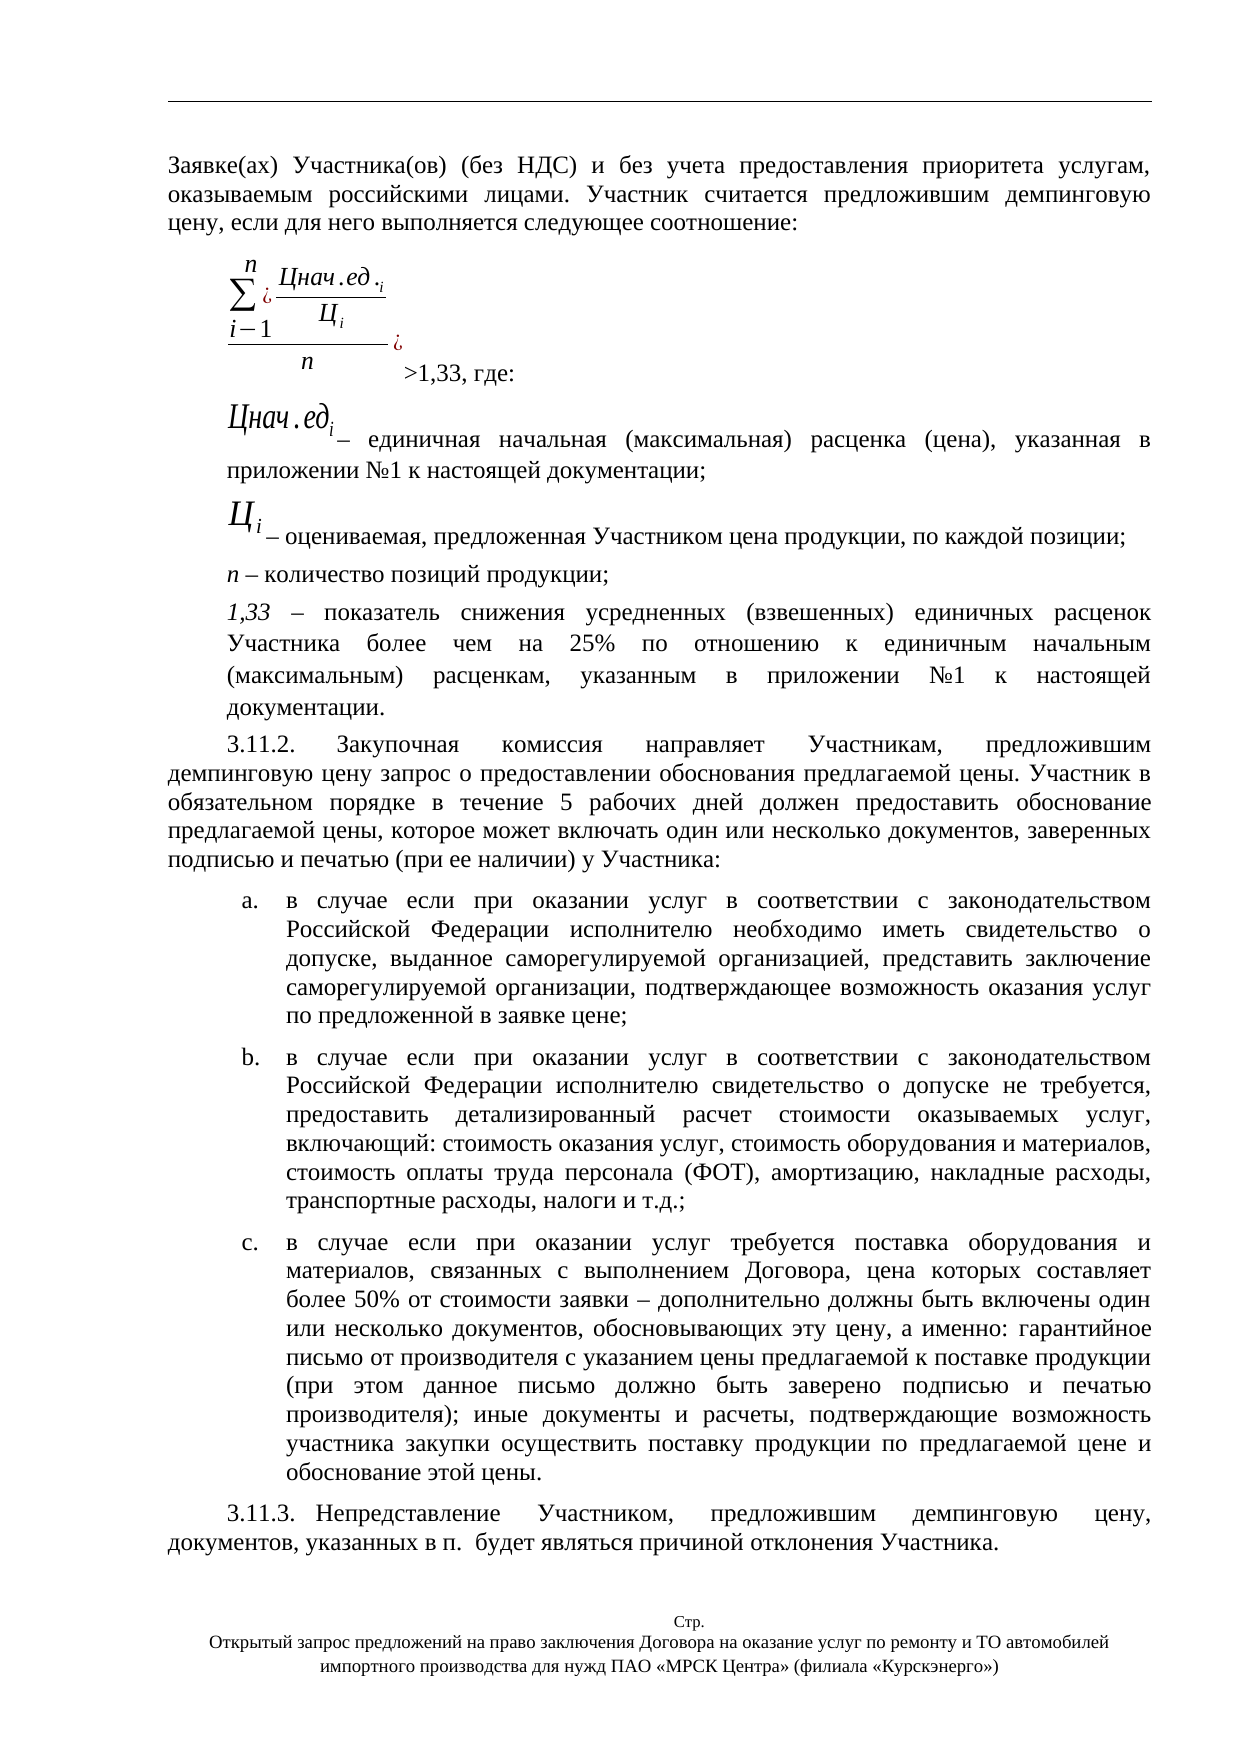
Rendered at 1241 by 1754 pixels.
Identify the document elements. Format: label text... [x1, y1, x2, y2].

subtitle n – количество позиций продукции; [227, 559, 1152, 588]
list Закупочная комиссия направляет Участникам, предложившим демпинговую цену запрос о предоставлении обоснования предлагаемой цены. Участник в обязательном порядке в течение 5 рабочих дней должен предоставить обоснование предлагаемой цены, которое может включать один или несколько документов, заверенных подписью и печатью (при ее наличии) у Участника: [168, 729, 1152, 873]
subtitle 1,33 – показатель снижения усредненных (взвешенных) единичных расценок Участника более чем на 25% по отношению к единичным начальным (максимальным) расценкам, указанным в приложении №1 к настоящей документации. [227, 597, 1152, 720]
list Непредставление Участником, предложившим демпинговую цену, документов, указанных в п. 3.11.2 будет являться причиной отклонения Участника. [168, 1498, 1152, 1556]
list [168, 150, 1152, 236]
subtitle – оцениваемая, предложенная Участником цена продукции, по каждой позиции; [227, 493, 1152, 550]
list в случае если при оказании услуг требуется поставка оборудования и материалов, связанных с выполнением Договора, цена которых составляет более 50% от стоимости заявки – дополнительно должны быть включены один или несколько документов, обосновывающих эту цену, а именно: гарантийное письмо от производителя с указанием цены предлагаемой к поставке продукции (при этом данное письмо должно быть заверено подписью и печатью производителя); иные документы и расчеты, подтверждающие возможность участника закупки осуществить поставку продукции по предлагаемой цене и обоснование этой цены. [241, 1227, 1152, 1486]
list в случае если при оказании услуг в соответствии с законодательством Российской Федерации исполнителю свидетельство о допуске не требуется, предоставить детализированный расчет стоимости оказываемых услуг, включающий: стоимость оказания услуг, стоимость оборудования и материалов, стоимость оплаты труда персонала (ФОТ), амортизацию, накладные расходы, транспортные расходы, налоги и т.д.; [241, 1042, 1152, 1214]
subtitle >1,33, где: [227, 249, 1152, 386]
subtitle – единичная начальная (максимальная) расценка (цена), указанная в приложении №1 к настоящей документации; [227, 395, 1152, 484]
list в случае если при оказании услуг в соответствии с законодательством Российской Федерации исполнителю необходимо иметь свидетельство о допуске, выданное саморегулируемой организацией, представить заключение саморегулируемой организации, подтверждающее возможность оказания услуг по предложенной в заявке цене; [241, 886, 1152, 1029]
